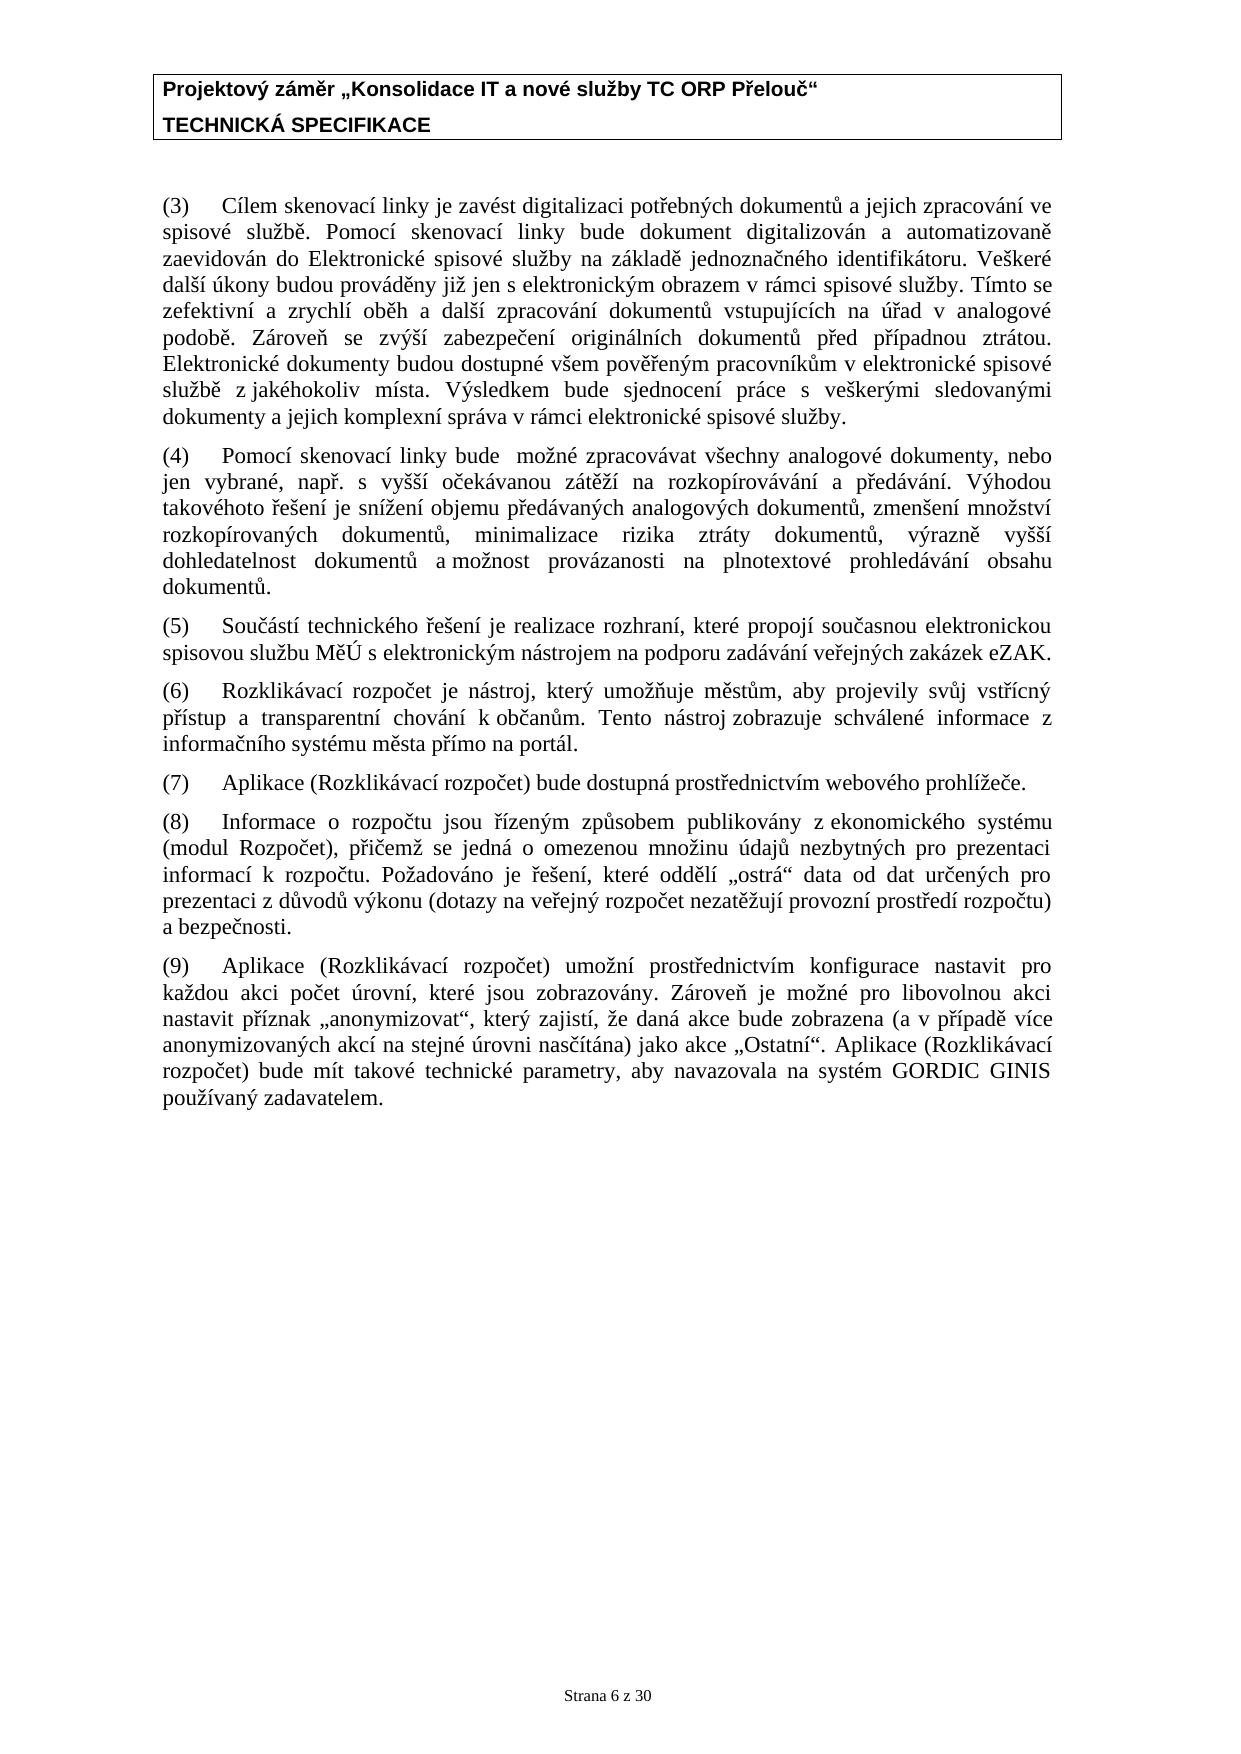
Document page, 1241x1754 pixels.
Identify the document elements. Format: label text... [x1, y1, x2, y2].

text Cílem skenovací linky je zavést digitalizaci potřebných dokumentů a jejich zpracování ve spisové službě. Pomocí skenovací linky bude dokument digitalizován a automatizovaně zaevidován do Elektronické spisové služby na základě jednoznačného identifikátoru. Veškeré další úkony budou prováděny již jen s elektronickým obrazem v rámci spisové služby. Tímto se zefektivní a zrychlí oběh a další zpracování dokumentů vstupujících na úřad v analogové podobě. Zároveň se zvýší zabezpečení originálních dokumentů před případnou ztrátou. Elektronické dokumenty budou dostupné všem pověřeným pracovníkům v elektronické spisové službě z jakéhokoliv místa. Výsledkem bude sjednocení práce s veškerými sledovanými dokumenty a jejich komplexní správa v rámci elektronické spisové služby. [162, 192, 1053, 429]
text Aplikace (Rozklikávací rozpočet) bude dostupná prostřednictvím webového prohlížeče. [162, 769, 1053, 795]
text Pomocí skenovací linky bude možné zpracovávat všechny analogové dokumenty, nebo jen vybrané, např. s vyšší očekávanou zátěží na rozkopírovávání a předávání. Výhodou takovéhoto řešení je snížení objemu předávaných analogových dokumentů, zmenšení množství rozkopírovaných dokumentů, minimalizace rizika ztráty dokumentů, výrazně vyšší dohledatelnost dokumentů a možnost provázanosti na plnotextové prohledávání obsahu dokumentů. [162, 442, 1053, 600]
text Rozklikávací rozpočet je nástroj, který umožňuje městům, aby projevily svůj vstřícný přístup a transparentní chování k občanům. Tento nástroj zobrazuje schválené informace z informačního systému města přímo na portál. [162, 677, 1053, 757]
text Aplikace (Rozklikávací rozpočet) umožní prostřednictvím konfigurace nastavit pro každou akci počet úrovní, které jsou zobrazovány. Zároveň je možné pro libovolnou akci nastavit příznak „anonymizovat“, který zajistí, že daná akce bude zobrazena (a v případě více anonymizovaných akcí na stejné úrovni nasčítána) jako akce „Ostatní“. Aplikace (Rozklikávací rozpočet) bude mít takové technické parametry, aby navazovala na systém GORDIC GINIS používaný zadavatelem. [162, 952, 1053, 1110]
text Informace o rozpočtu jsou řízeným způsobem publikovány z ekonomického systému (modul Rozpočet), přičemž se jedná o omezenou množinu údajů nezbytných pro prezentaci informací k rozpočtu. Požadováno je řešení, které oddělí „ostrá“ data od dat určených pro prezentaci z důvodů výkonu (dotazy na veřejný rozpočet nezatěžují provozní prostředí rozpočtu) a bezpečnosti. [162, 808, 1053, 940]
text Součástí technického řešení je realizace rozhraní, které propojí současnou elektronickou spisovou službu MěÚ s elektronickým nástrojem na podporu zadávání veřejných zakázek eZAK. [162, 612, 1053, 665]
